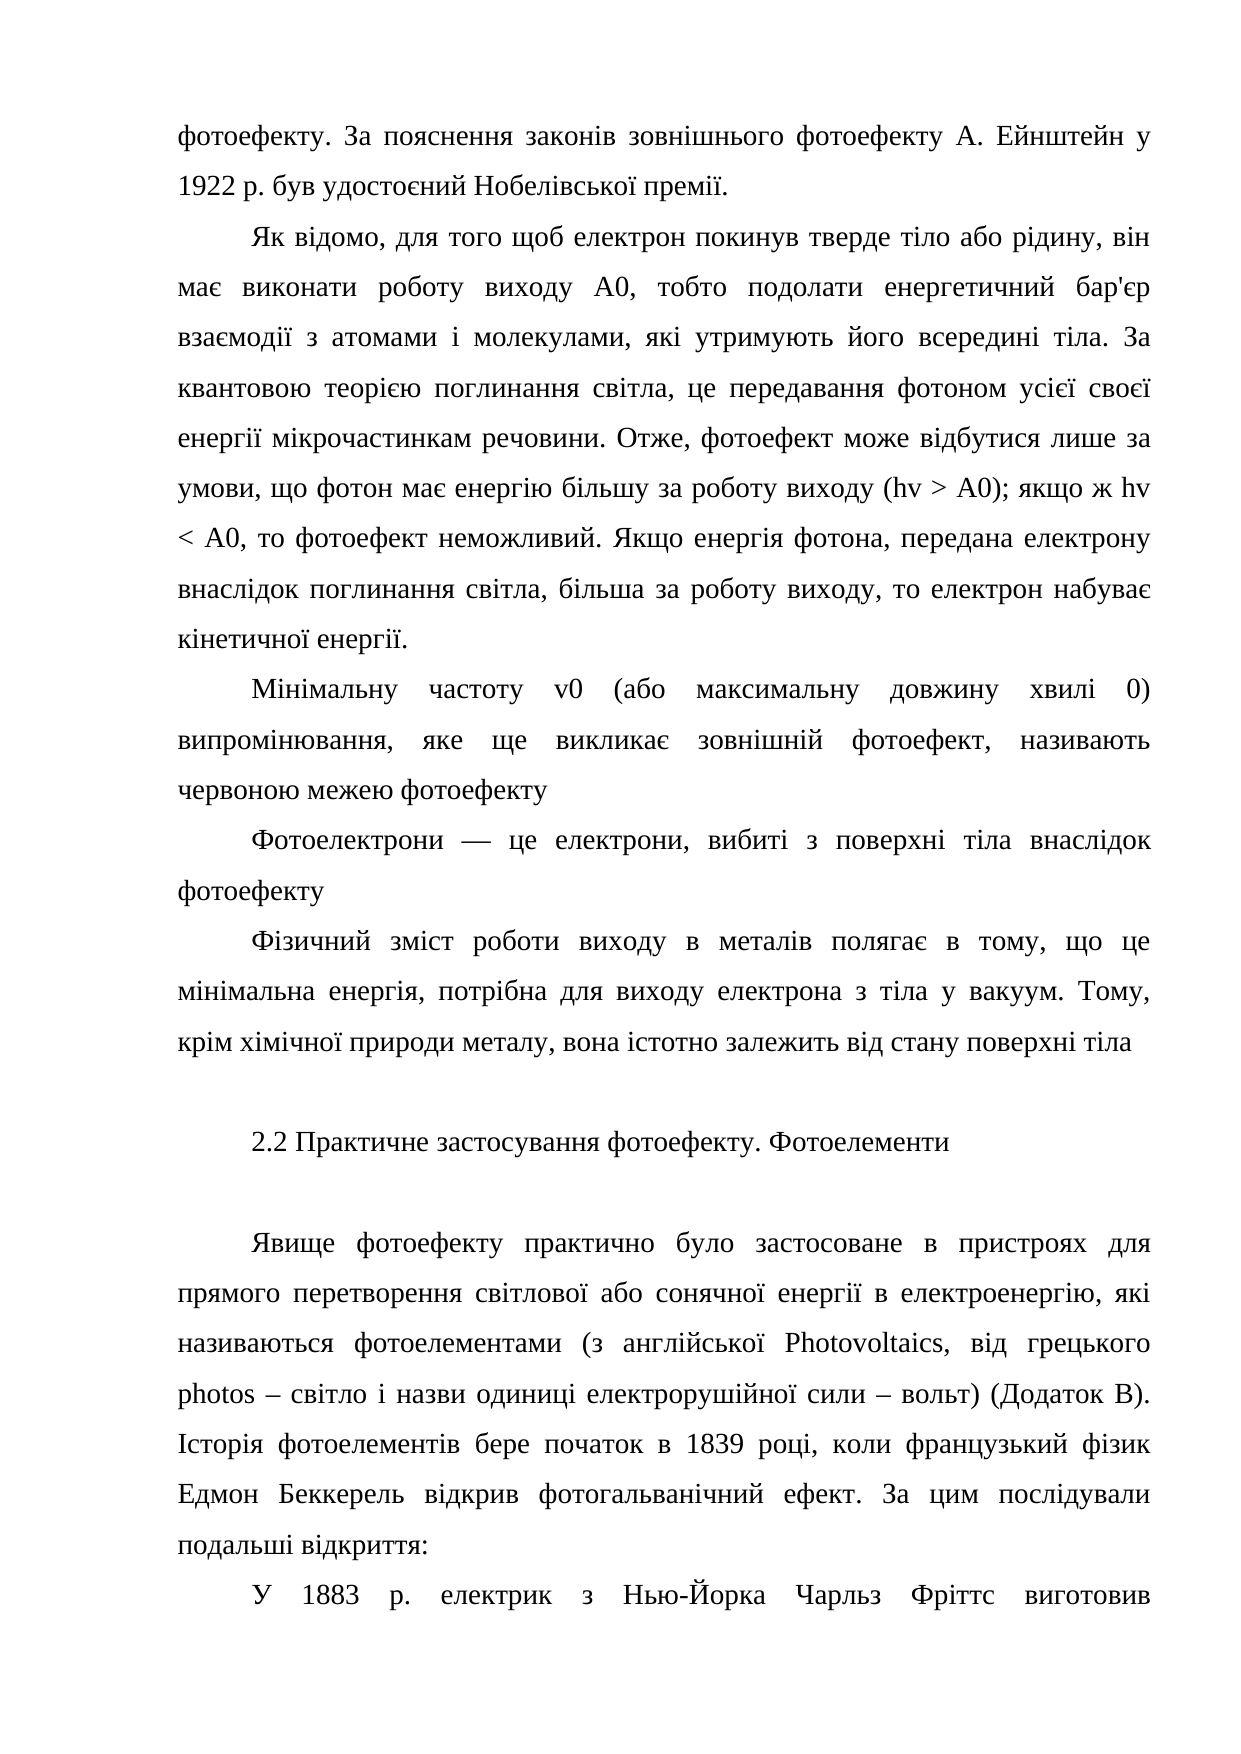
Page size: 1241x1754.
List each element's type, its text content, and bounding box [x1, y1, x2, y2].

text Мінімальну частоту v0 (або максимальну довжину хвилі 0) випромінювання, яке ще викликає зовнішній фотоефект, називають червоною межею фотоефекту [177, 672, 1152, 806]
text Фотоелектрони — це електрони, вибиті з поверхні тіла внаслідок фотоефекту [177, 822, 1152, 906]
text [177, 118, 1152, 202]
text 2.2 Практичне застосування фотоефекту. Фотоелементи [177, 1124, 1152, 1158]
text Як відомо, для того щоб електрон покинув тверде тіло або рідину, він має виконати роботу виходу A0, тобто подолати енергетичний бар'єр взаємодії з атомами і молекулами, які утримують його всередині тіла. За квантовою теорією поглинання світла, це передавання фотоном усієї своєї енергії мікрочастинкам речовини. Отже, фотоефект може відбутися лише за умови, що фотон має енергію більшу за роботу виходу (hv > A0); якщо ж hv < А0, то фотоефект неможливий. Якщо енергія фотона, передана електрону внаслідок поглинання світла, більша за роботу виходу, то електрон набуває кінетичної енергії. [177, 219, 1152, 655]
text Фізичний зміст роботи виходу в металів полягає в тому, що це мінімальна енергія, потрібна для виходу електрона з тіла у вакуум. Тому, крім хімічної природи металу, вона істотно залежить від стану поверхні тіла [177, 923, 1152, 1057]
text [177, 1577, 1152, 1611]
text Явище фотоефекту практично було застосоване в пристроях для прямого перетворення світлової або сонячної енергії в електроенергію, які називаються фотоелементами (з англійської Photovoltaics, від грецького photos – світло і назви одиниці електрорушійної сили – вольт) (Додаток В). Історія фотоелементів бере початок в 1839 році, коли французький фізик Едмон Беккерель відкрив фотогальванічний ефект. За цим послідували подальші відкриття: [177, 1225, 1152, 1560]
